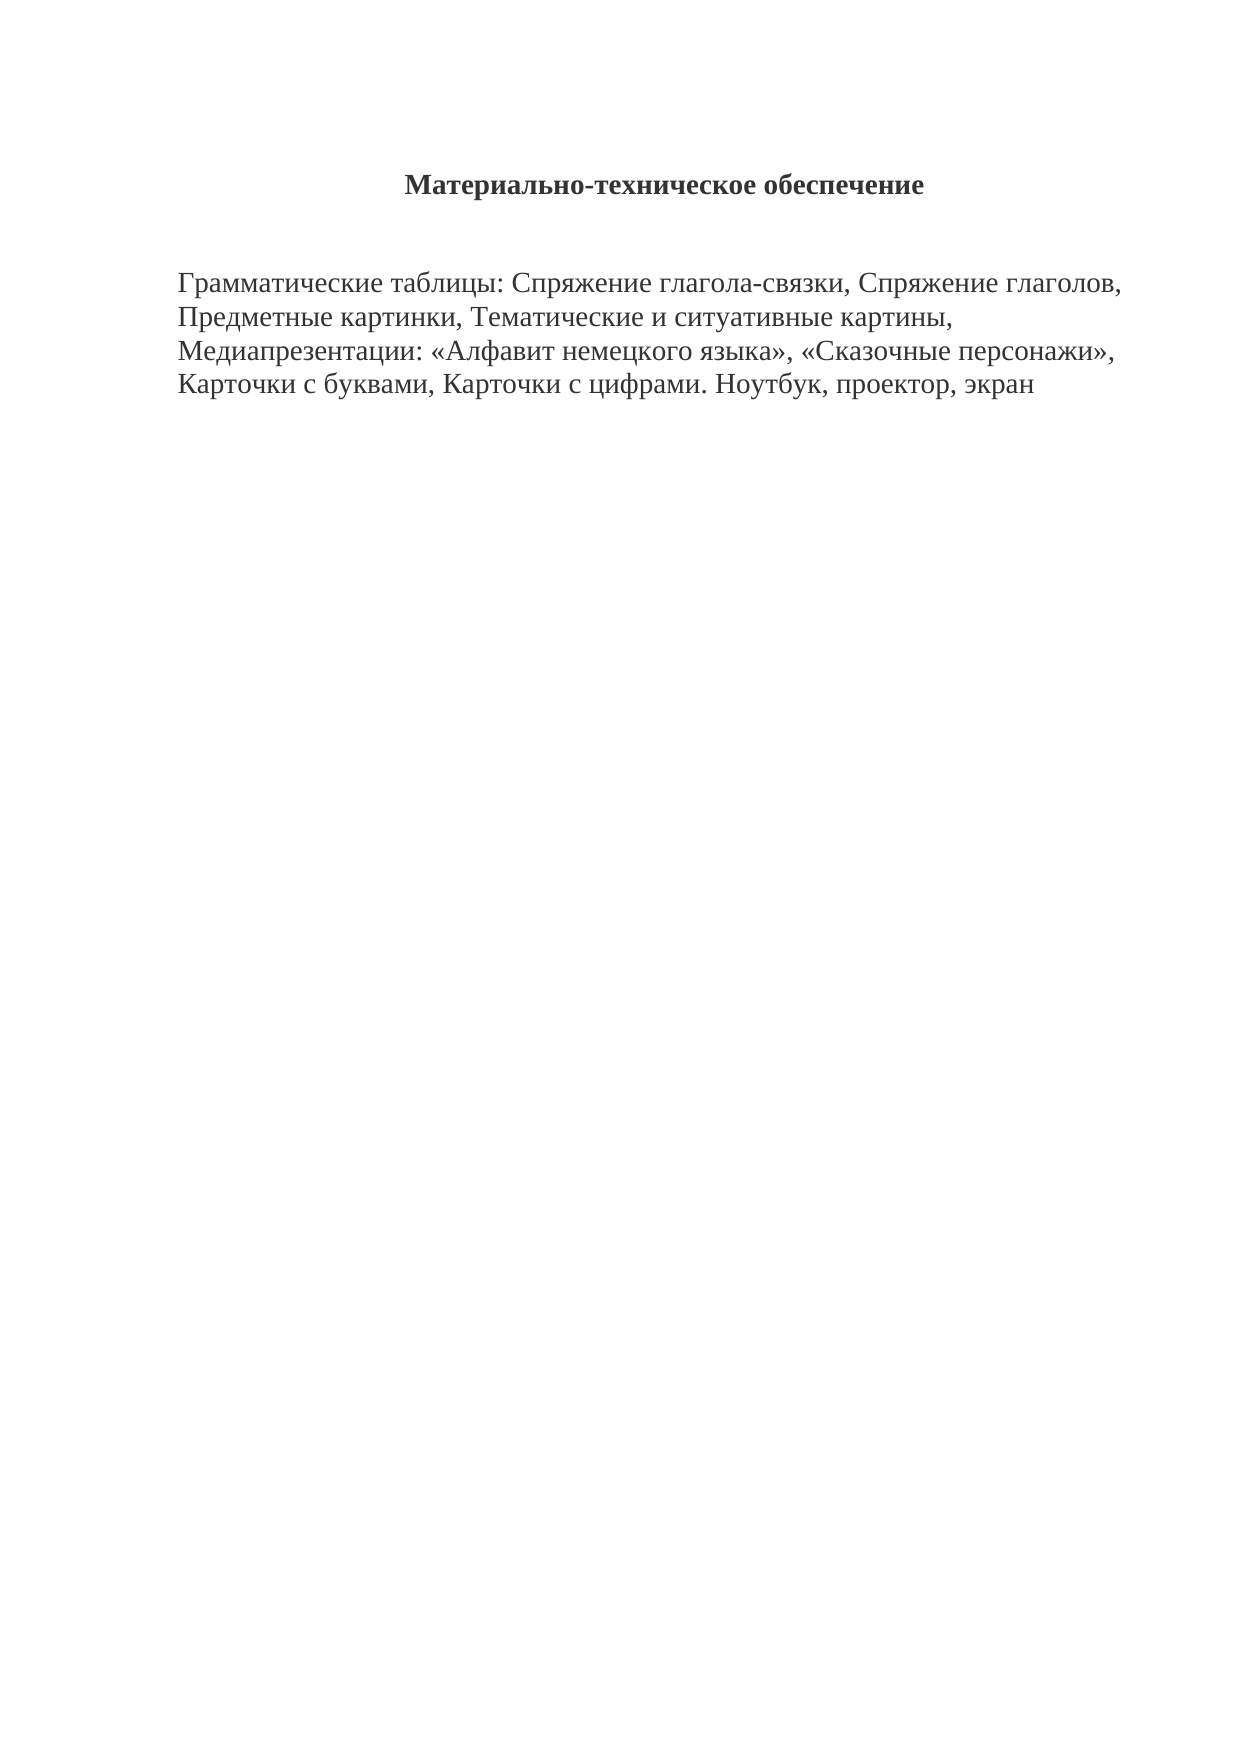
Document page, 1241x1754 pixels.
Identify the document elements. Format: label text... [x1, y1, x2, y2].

text Грамматические таблицы: Спряжение глагола-связки, Спряжение глаголов, Предметные картинки, Тематические и ситуативные картины, Медиапрезентации: «Алфавит немецкого языка», «Сказочные персонажи», Карточки с буквами, Карточки с цифрами. Ноутбук, проектор, экран [177, 266, 1152, 400]
text Материально-техническое обеспечение [177, 167, 1152, 201]
